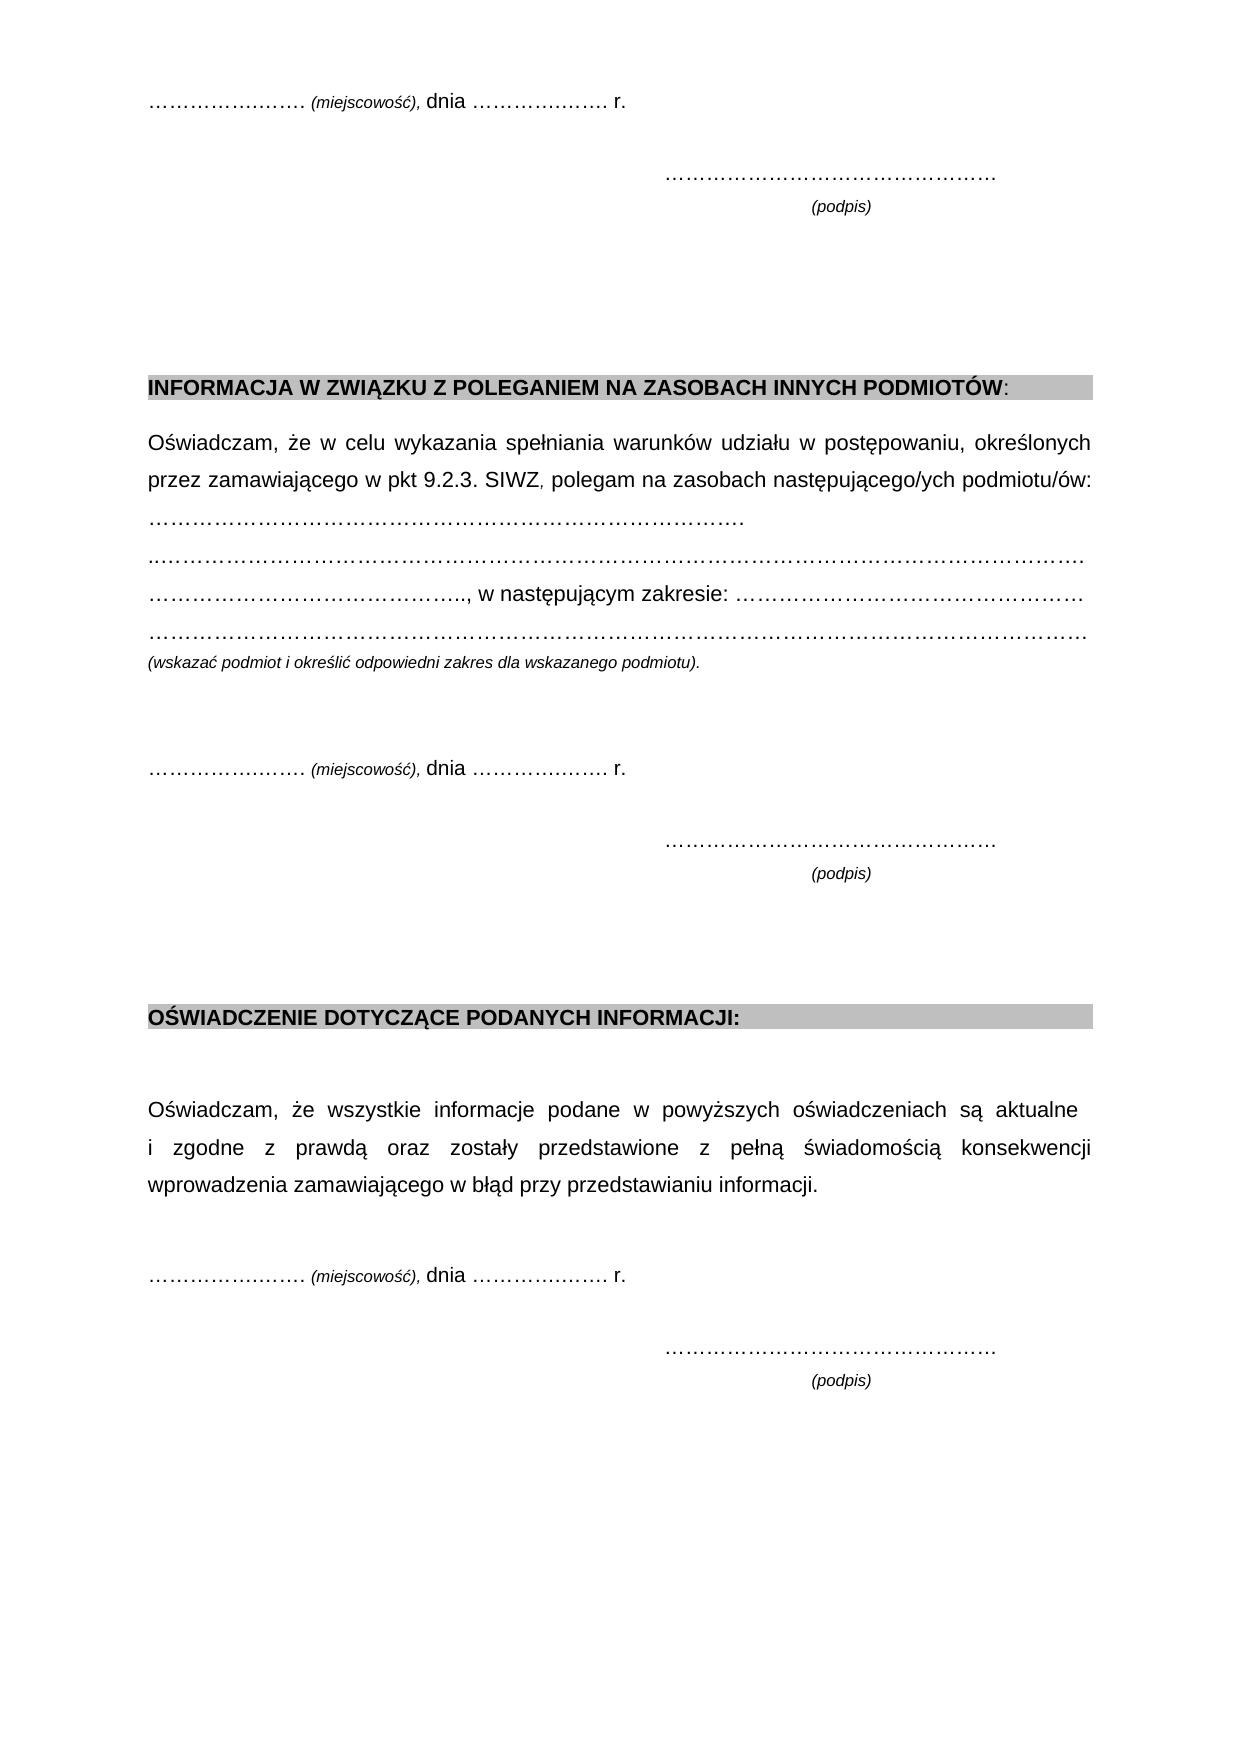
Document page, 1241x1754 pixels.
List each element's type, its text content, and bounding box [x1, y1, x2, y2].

text …………….……. (miejscowość), dnia ………….……. r. [148, 1263, 1093, 1287]
text ………………………………………… [148, 828, 1093, 852]
text ………………………………………………………………………………………………………………… (wskazać podmiot i określić odpowiedni zakres dla wskazanego podmiotu). [148, 618, 1093, 672]
text (podpis) [738, 1371, 1093, 1390]
text (podpis) [738, 196, 1093, 216]
text Oświadczam, że wszystkie informacje podane w powyższych oświadczeniach są aktualne i zgodne z prawdą oraz zostały przedstawione z pełną świadomością konsekwencji wprowadzenia zamawiającego w błąd przy przedstawianiu informacji. [148, 1097, 1093, 1197]
text …………….……. (miejscowość), dnia ………….……. r. [148, 756, 1093, 780]
text ..……………………………………………………………………………………………………………….…………………………………….., w następującym zakresie: ………………………………………… [148, 543, 1093, 606]
text …………….……. (miejscowość), dnia ………….……. r. [148, 89, 1093, 113]
text OŚWIADCZENIE DOTYCZĄCE PODANYCH INFORMACJI: [148, 1004, 1093, 1029]
text INFORMACJA W ZWIĄZKU Z POLEGANIEM NA ZASOBACH INNYCH PODMIOTÓW: [148, 375, 1093, 400]
text Oświadczam, że w celu wykazania spełniania warunków udziału w postępowaniu, określonych przez zamawiającego w pkt 9.2.3. SIWZ, polegam na zasobach następującego/ych podmiotu/ów: ………………………………………………………………………. [148, 429, 1093, 530]
text (podpis) [738, 864, 1093, 883]
text ………………………………………… [148, 1334, 1093, 1358]
text ………………………………………… [148, 161, 1093, 184]
